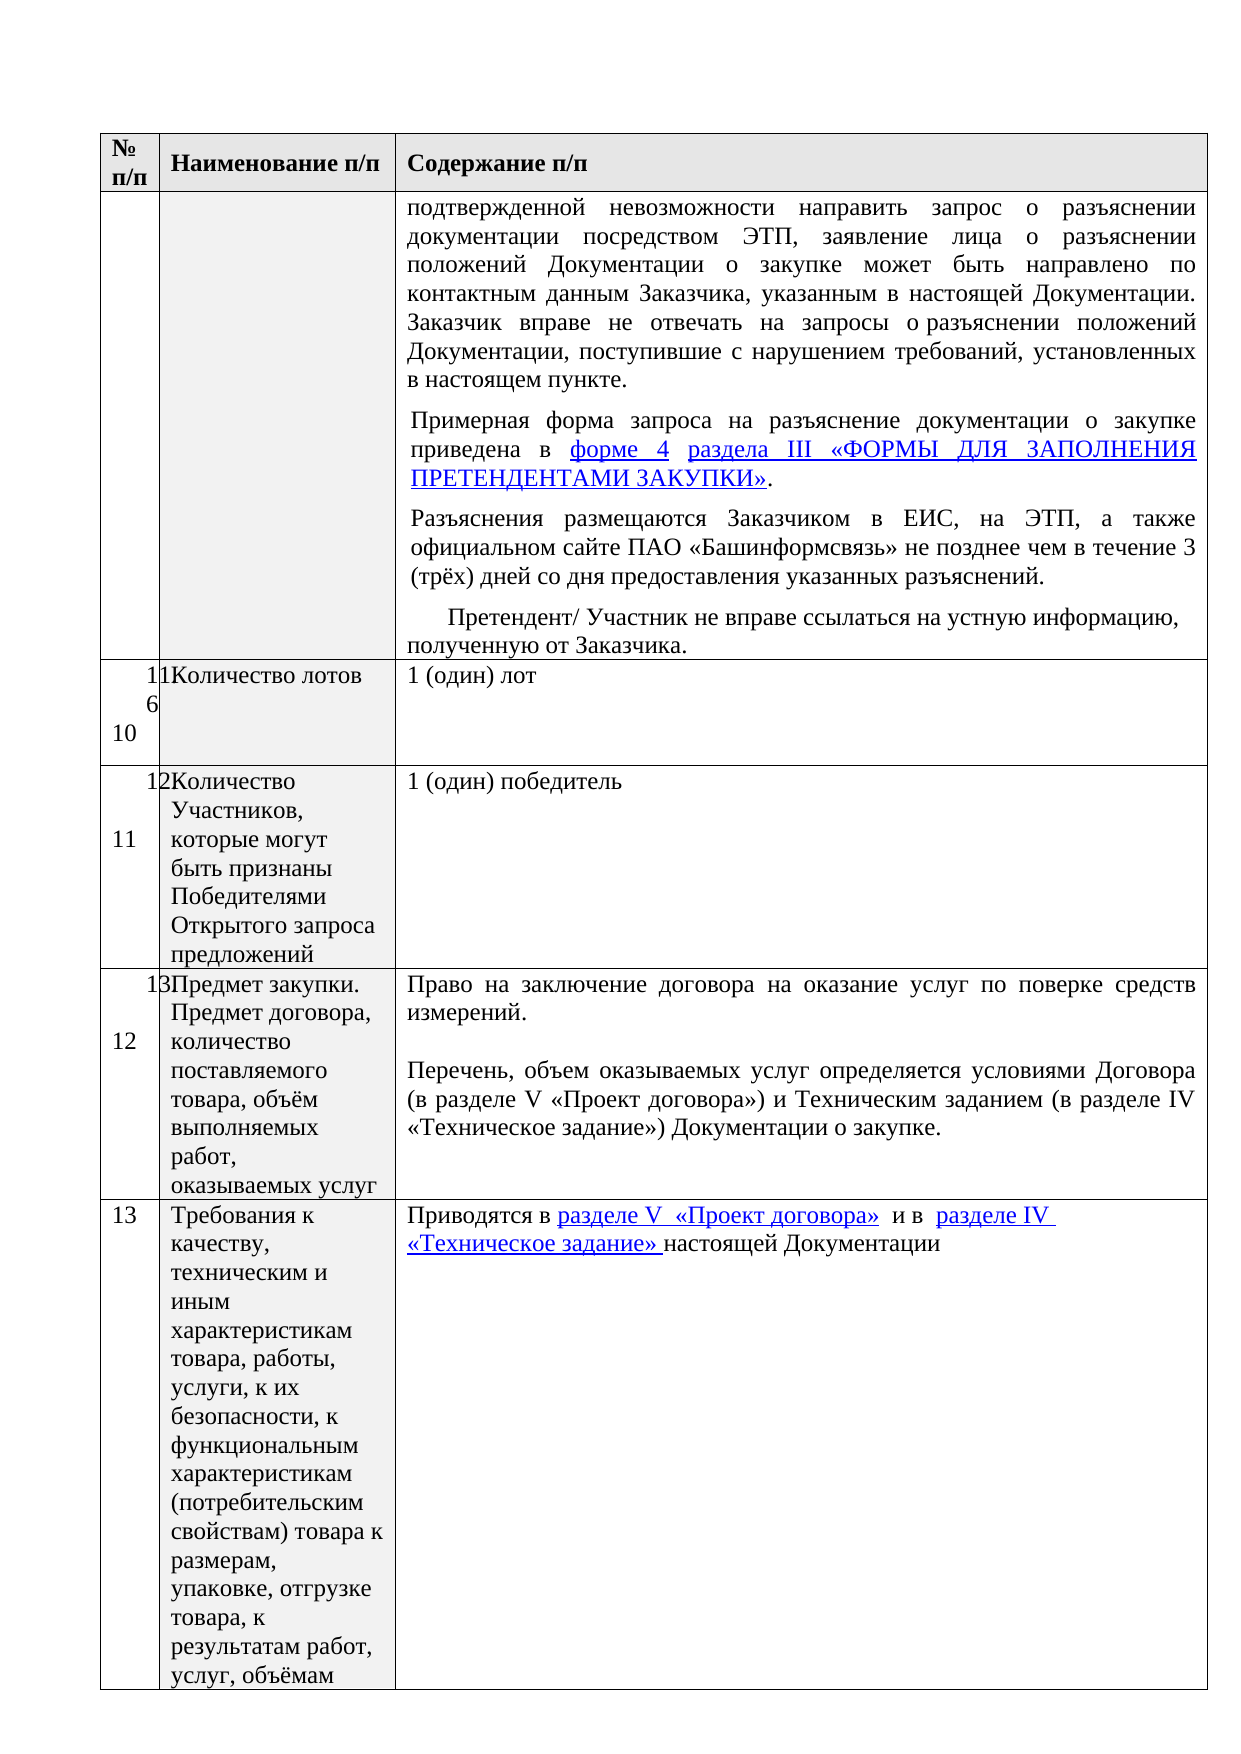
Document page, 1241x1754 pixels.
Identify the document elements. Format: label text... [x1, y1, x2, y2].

table_header № п/п [101, 134, 159, 191]
table_cell Право на заключение договора на оказание услуг по поверке средств измерений. Перечень, объем оказываемых услуг определяется условиями Договора (в разделе V «Проект договора») и Техническим заданием (в разделе IV «Техническое задание») Документации о закупке. [396, 969, 1207, 1199]
table_cell Предмет закупки. Предмет договора, количество поставляемого товара, объём выполняемых работ, оказываемых услуг [160, 969, 395, 1199]
table_cell Количество Участников, которые могут быть признаны Победителями Открытого запроса предложений [160, 766, 395, 968]
table_cell 12 [101, 969, 159, 1199]
table_header Наименование п/п [160, 134, 395, 191]
table_cell 1 (один) победитель [396, 766, 1207, 968]
table_cell 11 [101, 766, 159, 968]
table_cell 1 (один) лот [396, 660, 1207, 765]
table_cell 13 [101, 1200, 159, 1688]
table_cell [396, 192, 1207, 659]
table_header Содержание п/п [396, 134, 1207, 191]
table_cell 9 [101, 192, 159, 659]
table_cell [396, 1200, 1207, 1688]
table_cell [160, 192, 395, 659]
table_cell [160, 1200, 395, 1688]
table_cell Количество лотов [160, 660, 395, 765]
table_cell 6 10 [101, 660, 159, 765]
